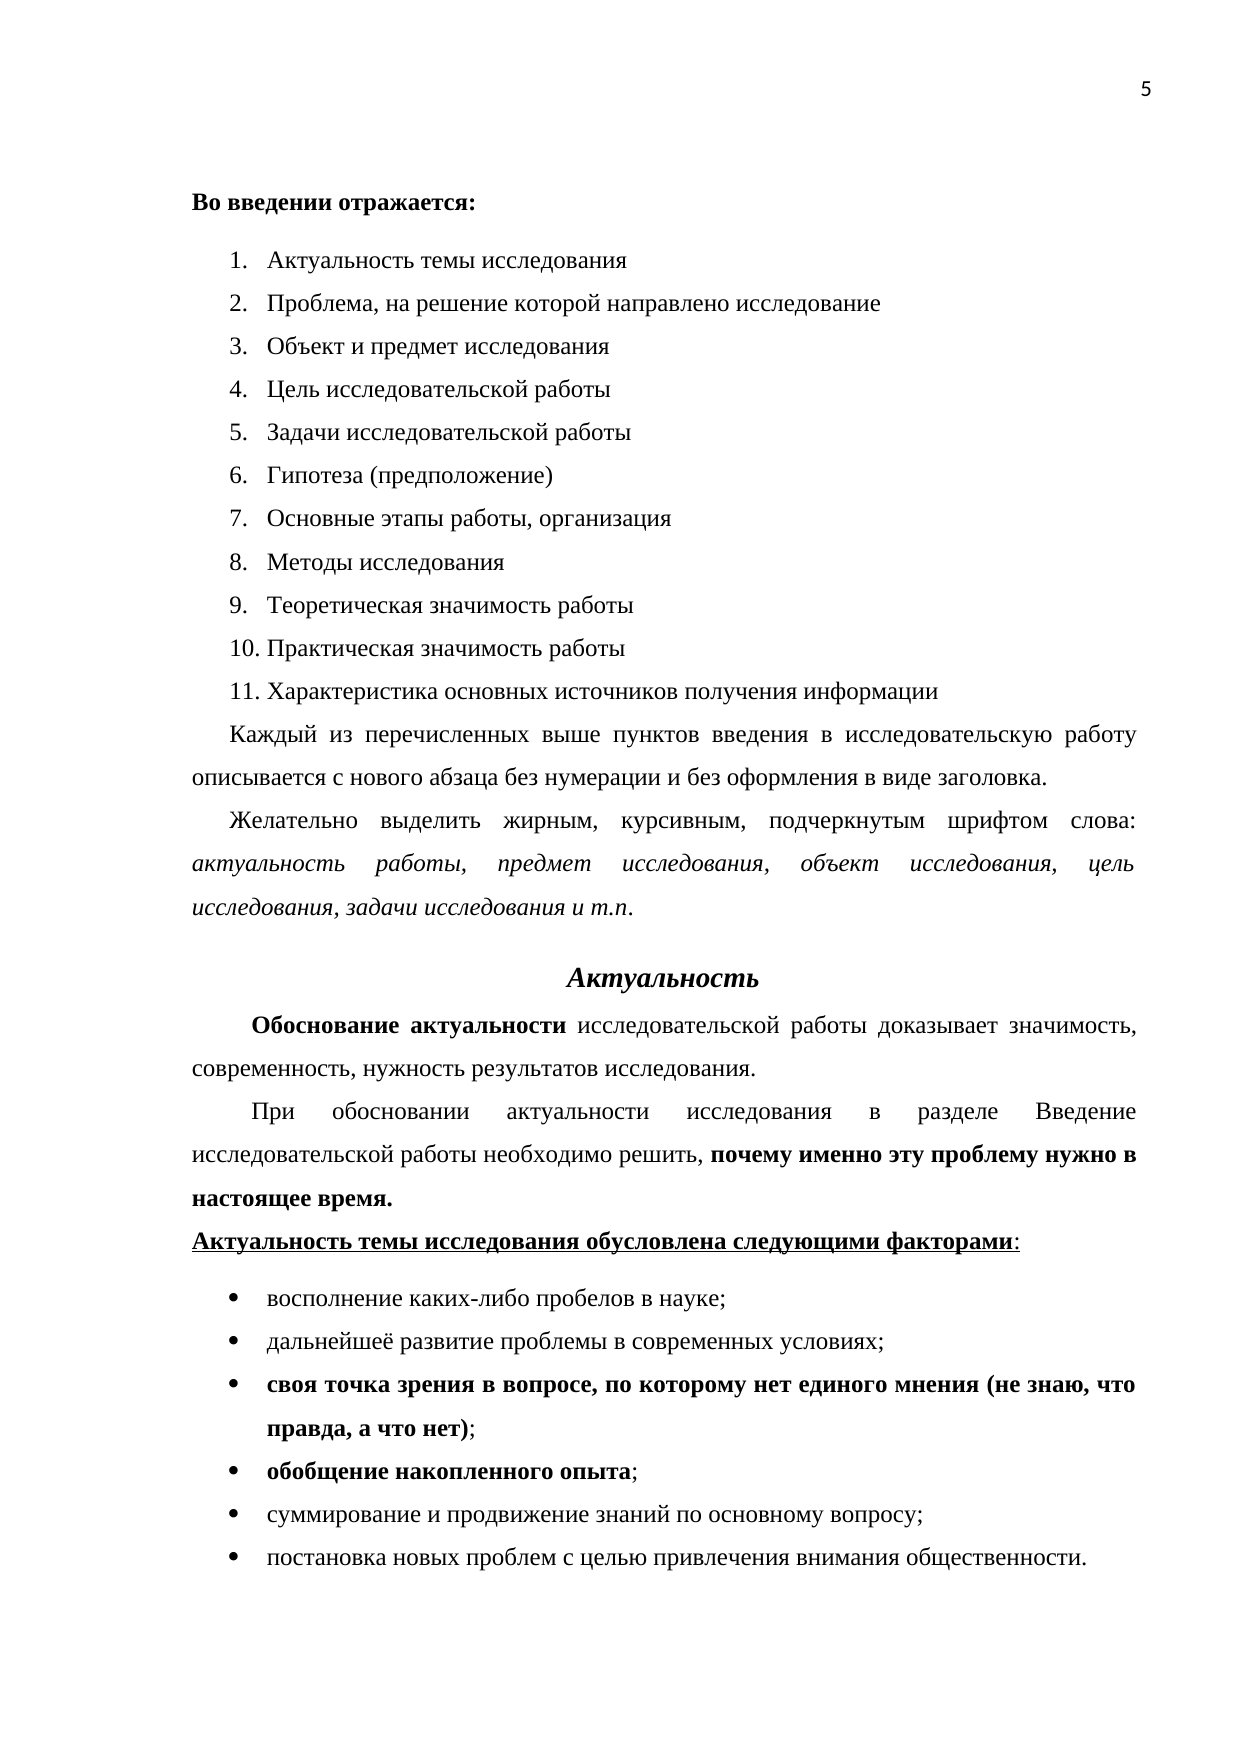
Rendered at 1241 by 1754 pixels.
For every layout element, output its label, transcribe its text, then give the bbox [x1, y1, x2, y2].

list Объект и предмет исследования [229, 331, 1137, 360]
list Характеристика основных источников получения информации [229, 676, 1137, 705]
text Во введении отражается: [192, 187, 1137, 216]
list суммирование и продвижение знаний по основному вопросу; [229, 1499, 1137, 1528]
list Основные этапы работы, организация [229, 503, 1137, 532]
list постановка новых проблем с целью привлечения внимания общественности. [229, 1542, 1137, 1571]
list Гипотеза (предположение) [229, 460, 1137, 489]
list Практическая значимость работы [229, 633, 1137, 662]
list Методы исследования [229, 547, 1137, 575]
list Актуальность темы исследования [229, 245, 1137, 273]
text Обоснование актуальности исследовательской работы доказывает значимость, современность, нужность результатов исследования. [192, 1010, 1137, 1082]
list своя точка зрения в вопросе, по которому нет единого мнения (не знаю, что правда, а что нет); [229, 1369, 1137, 1441]
list Проблема, на решение которой направлено исследование [229, 288, 1137, 317]
list восполнение каких-либо пробелов в науке; [229, 1283, 1137, 1312]
text Актуальность [192, 960, 1137, 993]
list обобщение накопленного опыта; [229, 1456, 1137, 1484]
list Теоретическая значимость работы [229, 590, 1137, 618]
text При обосновании актуальности исследования в разделе Введение исследовательской работы необходимо решить, почему именно эту проблему нужно в настоящее время. [192, 1096, 1137, 1211]
list Задачи исследовательской работы [229, 417, 1137, 446]
text Каждый из перечисленных выше пунктов введения в исследовательскую работу описывается с нового абзаца без нумерации и без оформления в виде заголовка. [192, 719, 1137, 791]
text Актуальность темы исследования обусловлена следующими факторами: [192, 1226, 1137, 1254]
text Желательно выделить жирным, курсивным, подчеркнутым шрифтом слова: актуальность работы, предмет исследования, объект исследования, цель исследования, задачи исследования и т.п. [192, 805, 1137, 920]
list дальнейшеё развитие проблемы в современных условиях; [229, 1326, 1137, 1355]
list Цель исследовательской работы [229, 374, 1137, 403]
